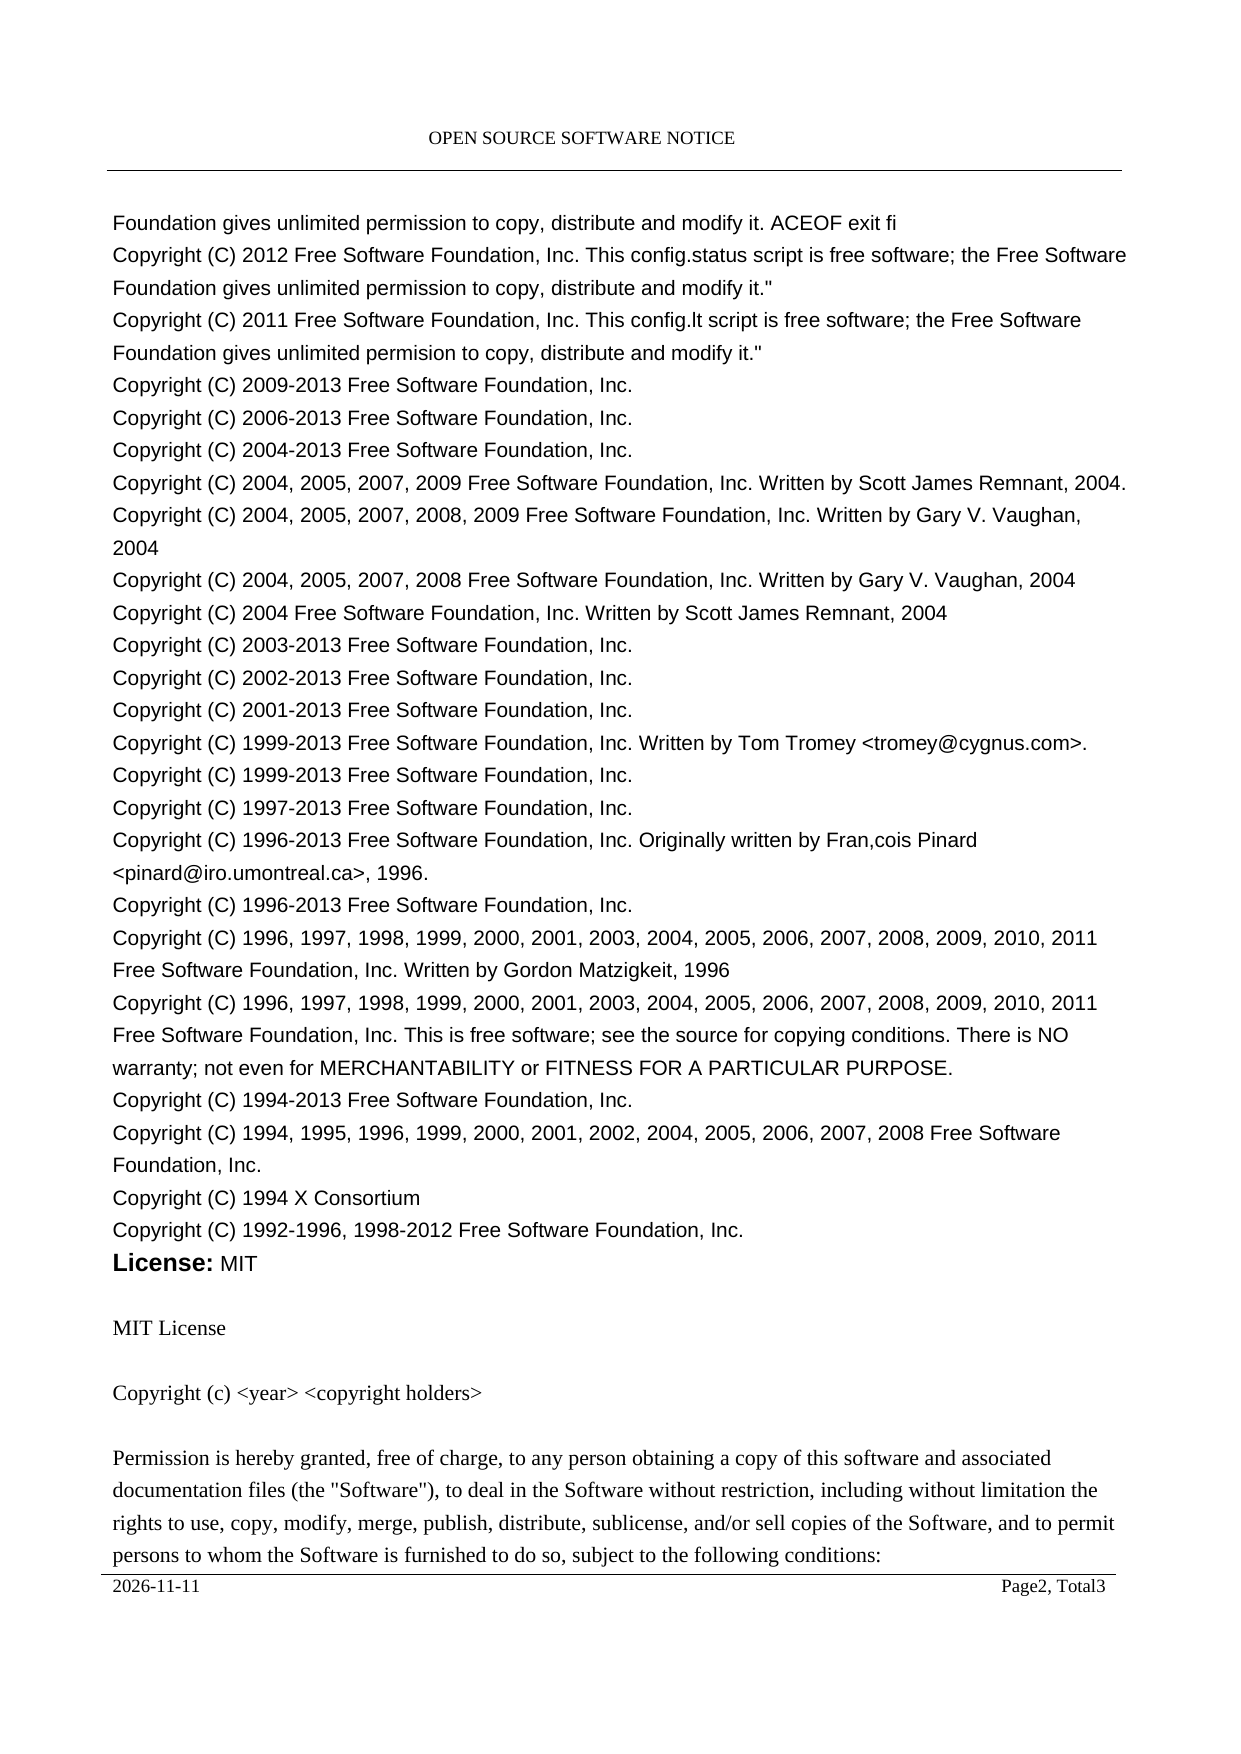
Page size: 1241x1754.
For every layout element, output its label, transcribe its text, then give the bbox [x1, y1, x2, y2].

text Copyright (C) 2004, 2005, 2007, 2008, 2009 Free Software Foundation, Inc. Written by Gary V. Vaughan, 2004 [112, 499, 1128, 564]
text Copyright (C) 2011 Free Software Foundation, Inc. This config.lt script is free software; the Free Software Foundation gives unlimited permision to copy, distribute and modify it." [112, 304, 1128, 369]
text Copyright (C) 1999-2013 Free Software Foundation, Inc. [112, 759, 1128, 791]
text Copyright (C) 2002-2013 Free Software Foundation, Inc. [112, 661, 1128, 694]
text Copyright (C) 1996-2013 Free Software Foundation, Inc. Originally written by Fran,cois Pinard <pinard@iro.umontreal.ca>, 1996. [112, 824, 1128, 889]
text Copyright (C) 1994 X Consortium [112, 1181, 1128, 1214]
text Copyright (C) 2001-2013 Free Software Foundation, Inc. [112, 694, 1128, 726]
text Copyright (C) 2004, 2005, 2007, 2009 Free Software Foundation, Inc. Written by Scott James Remnant, 2004. [112, 466, 1128, 499]
text Copyright (C) 1996, 1997, 1998, 1999, 2000, 2001, 2003, 2004, 2005, 2006, 2007, 2008, 2009, 2010, 2011 Free Software Foundation, Inc. Written by Gordon Matzigkeit, 1996 [112, 921, 1128, 986]
text Copyright (C) 1997-2013 Free Software Foundation, Inc. [112, 791, 1128, 824]
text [112, 1246, 1128, 1571]
text Copyright (C) 1992-1996, 1998-2012 Free Software Foundation, Inc. [112, 1214, 1128, 1246]
text Copyright (C) 2012 Free Software Foundation, Inc. This config.status script is free software; the Free Software Foundation gives unlimited permission to copy, distribute and modify it." [112, 239, 1128, 304]
text Copyright (C) 2004 Free Software Foundation, Inc. Written by Scott James Remnant, 2004 [112, 596, 1128, 629]
text Copyright (C) 2006-2013 Free Software Foundation, Inc. [112, 401, 1128, 434]
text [112, 206, 1128, 239]
text Copyright (C) 1994, 1995, 1996, 1999, 2000, 2001, 2002, 2004, 2005, 2006, 2007, 2008 Free Software Foundation, Inc. [112, 1116, 1128, 1181]
text Copyright (C) 1996-2013 Free Software Foundation, Inc. [112, 889, 1128, 921]
text Copyright (C) 1996, 1997, 1998, 1999, 2000, 2001, 2003, 2004, 2005, 2006, 2007, 2008, 2009, 2010, 2011 Free Software Foundation, Inc. This is free software; see the source for copying conditions. There is NO warranty; not even for MERCHANTABILITY or FITNESS FOR A PARTICULAR PURPOSE. [112, 986, 1128, 1084]
text Copyright (C) 2009-2013 Free Software Foundation, Inc. [112, 369, 1128, 401]
text Copyright (C) 2004-2013 Free Software Foundation, Inc. [112, 434, 1128, 466]
text Copyright (C) 1999-2013 Free Software Foundation, Inc. Written by Tom Tromey <tromey@cygnus.com>. [112, 726, 1128, 759]
text Copyright (C) 2003-2013 Free Software Foundation, Inc. [112, 629, 1128, 661]
text Copyright (C) 1994-2013 Free Software Foundation, Inc. [112, 1084, 1128, 1116]
text Copyright (C) 2004, 2005, 2007, 2008 Free Software Foundation, Inc. Written by Gary V. Vaughan, 2004 [112, 564, 1128, 596]
